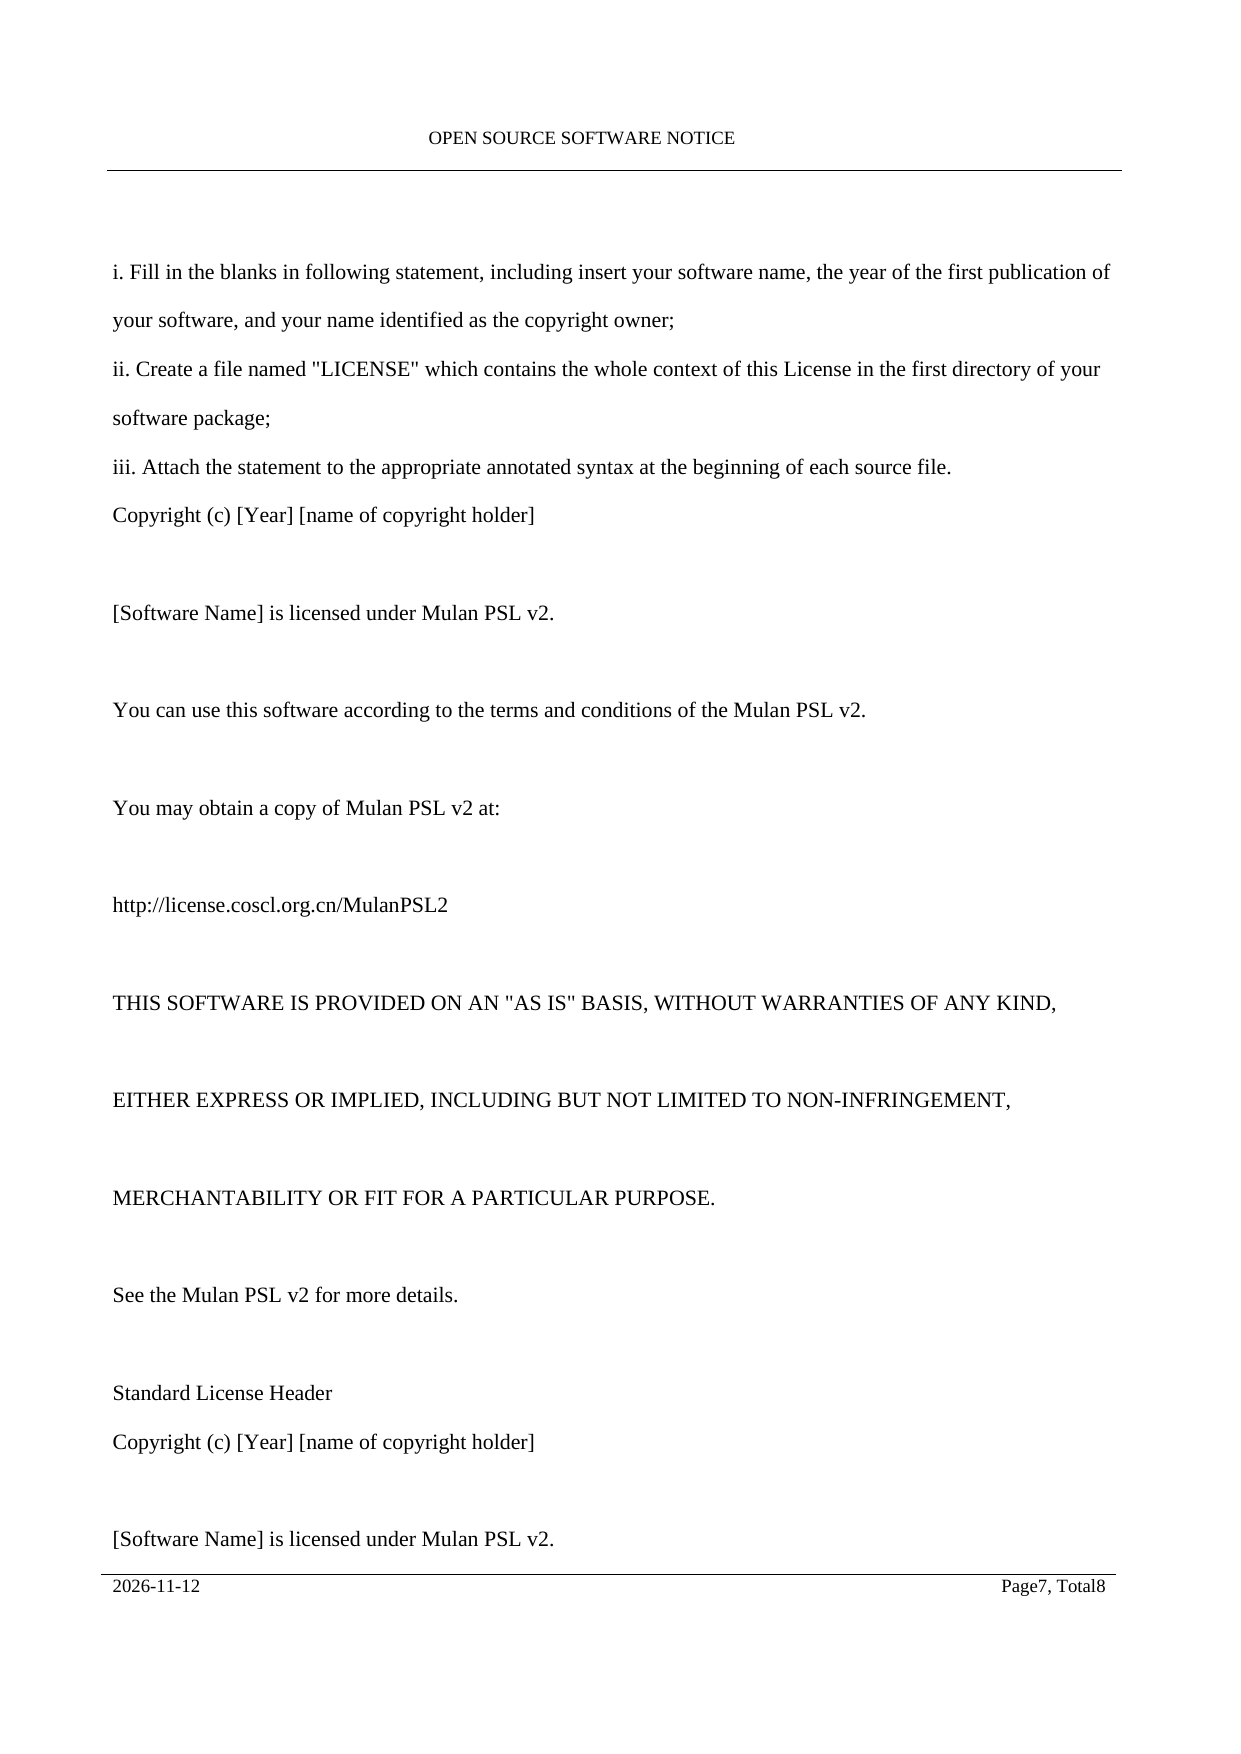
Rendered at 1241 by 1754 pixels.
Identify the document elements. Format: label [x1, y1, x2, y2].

text [112, 206, 1128, 1555]
